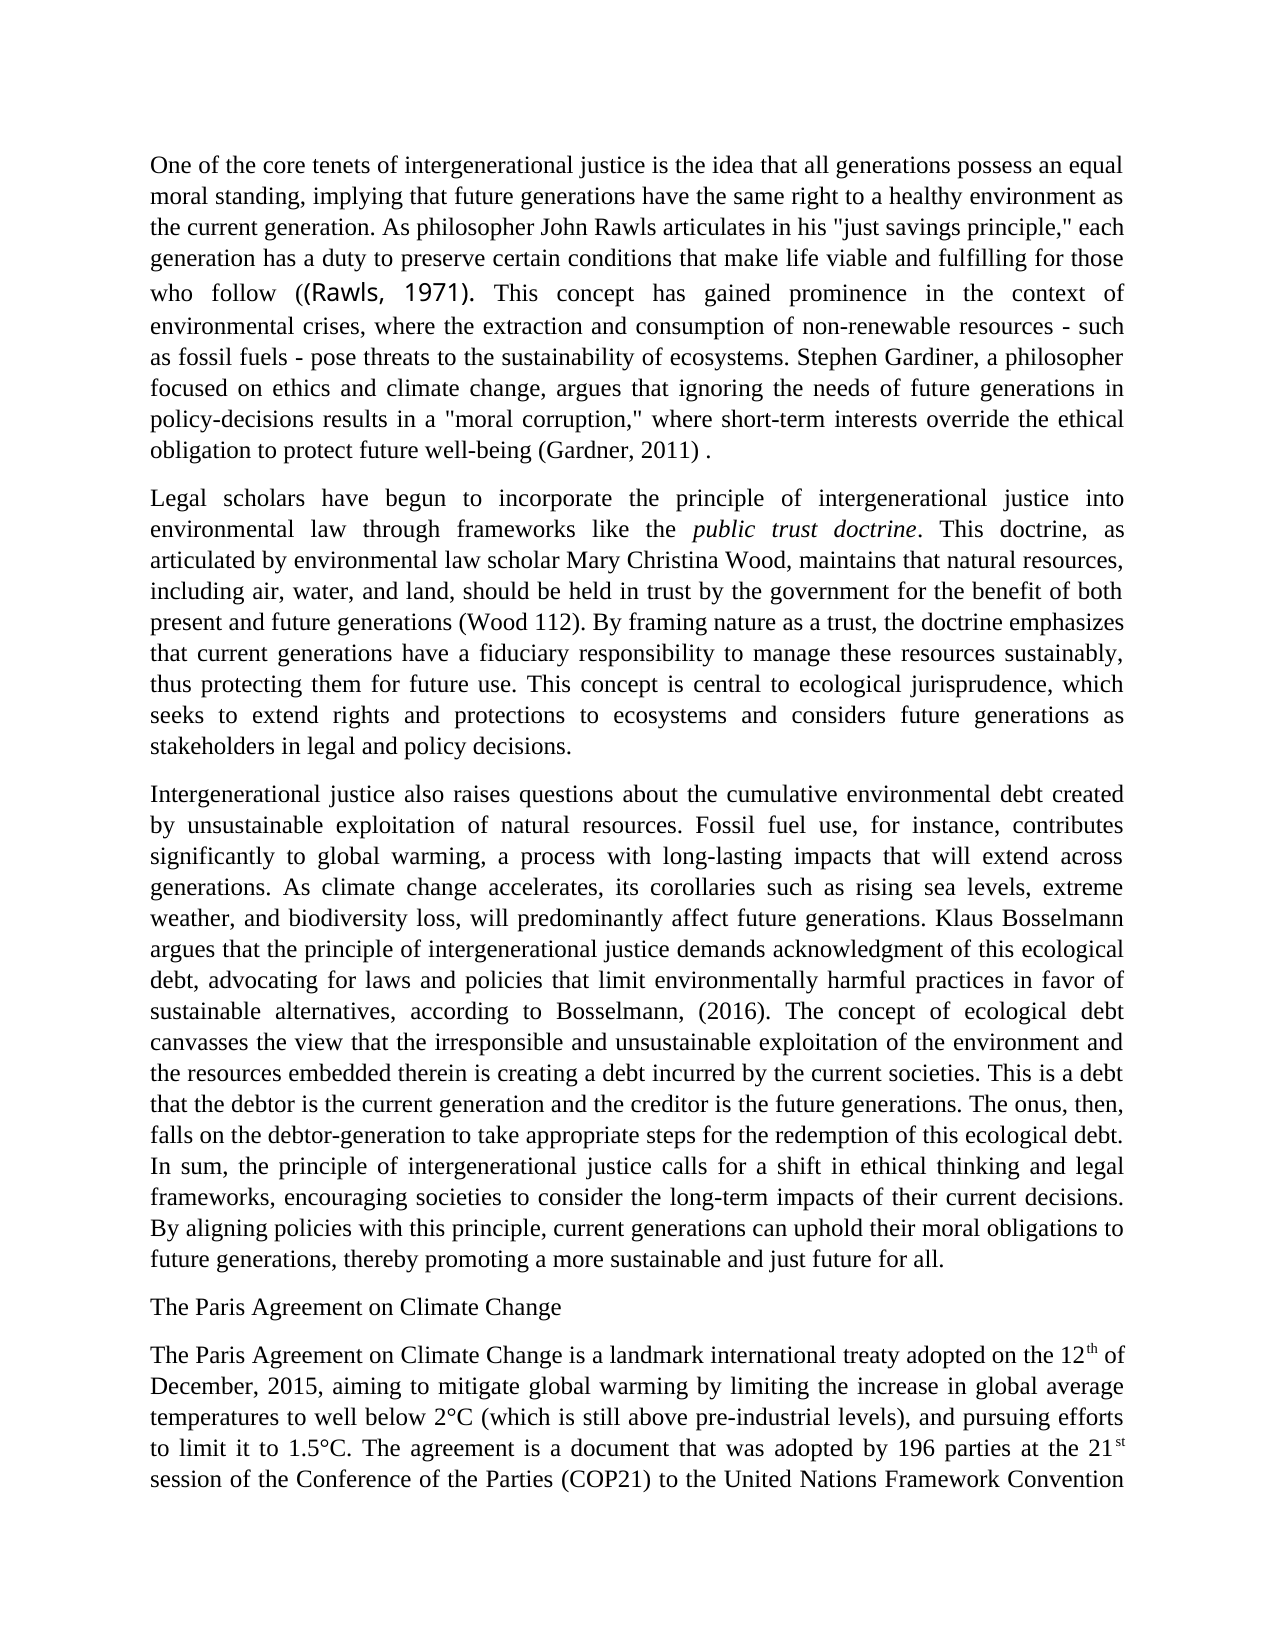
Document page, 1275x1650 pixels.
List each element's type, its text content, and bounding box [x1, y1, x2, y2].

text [150, 1340, 1125, 1493]
text Legal scholars have begun to incorporate the principle of intergenerational justice into environmental law through frameworks like the public trust doctrine. This doctrine, as articulated by environmental law scholar Mary Christina Wood, maintains that natural resources, including air, water, and land, should be held in trust by the government for the benefit of both present and future generations (Wood 112). By framing nature as a trust, the doctrine emphasizes that current generations have a fiduciary responsibility to manage these resources sustainably, thus protecting them for future use. This concept is central to ecological jurisprudence, which seeks to extend rights and protections to ecosystems and considers future generations as stakeholders in legal and policy decisions. [150, 483, 1125, 760]
text Intergenerational justice also raises questions about the cumulative environmental debt created by unsustainable exploitation of natural resources. Fossil fuel use, for instance, contributes significantly to global warming, a process with long-lasting impacts that will extend across generations. As climate change accelerates, its corollaries such as rising sea levels, extreme weather, and biodiversity loss, will predominantly affect future generations. Klaus Bosselmann argues that the principle of intergenerational justice demands acknowledgment of this ecological debt, advocating for laws and policies that limit environmentally harmful practices in favor of sustainable alternatives, according to Bosselmann, (2016). The concept of ecological debt canvasses the view that the irresponsible and unsustainable exploitation of the environment and the resources embedded therein is creating a debt incurred by the current societies. This is a debt that the debtor is the current generation and the creditor is the future generations. The onus, then, falls on the debtor-generation to take appropriate steps for the redemption of this ecological debt. In sum, the principle of intergenerational justice calls for a shift in ethical thinking and legal frameworks, encouraging societies to consider the long-term impacts of their current decisions. By aligning policies with this principle, current generations can uphold their moral obligations to future generations, thereby promoting a more sustainable and just future for all. [150, 779, 1125, 1273]
text One of the core tenets of intergenerational justice is the idea that all generations possess an equal moral standing, implying that future generations have the same right to a healthy environment as the current generation. As philosopher John Rawls articulates in his "just savings principle," each generation has a duty to preserve certain conditions that make life viable and fulfilling for those who follow ((Rawls, 1971). This concept has gained prominence in the context of environmental crises, where the extraction and consumption of non-renewable resources - such as fossil fuels - pose threats to the sustainability of ecosystems. Stephen Gardiner, a philosopher focused on ethics and climate change, argues that ignoring the needs of future generations in policy-decisions results in a "moral corruption," where short-term interests override the ethical obligation to protect future well-being (Gardner, 2011) . [150, 150, 1125, 464]
text The Paris Agreement on Climate Change [150, 1292, 1125, 1321]
